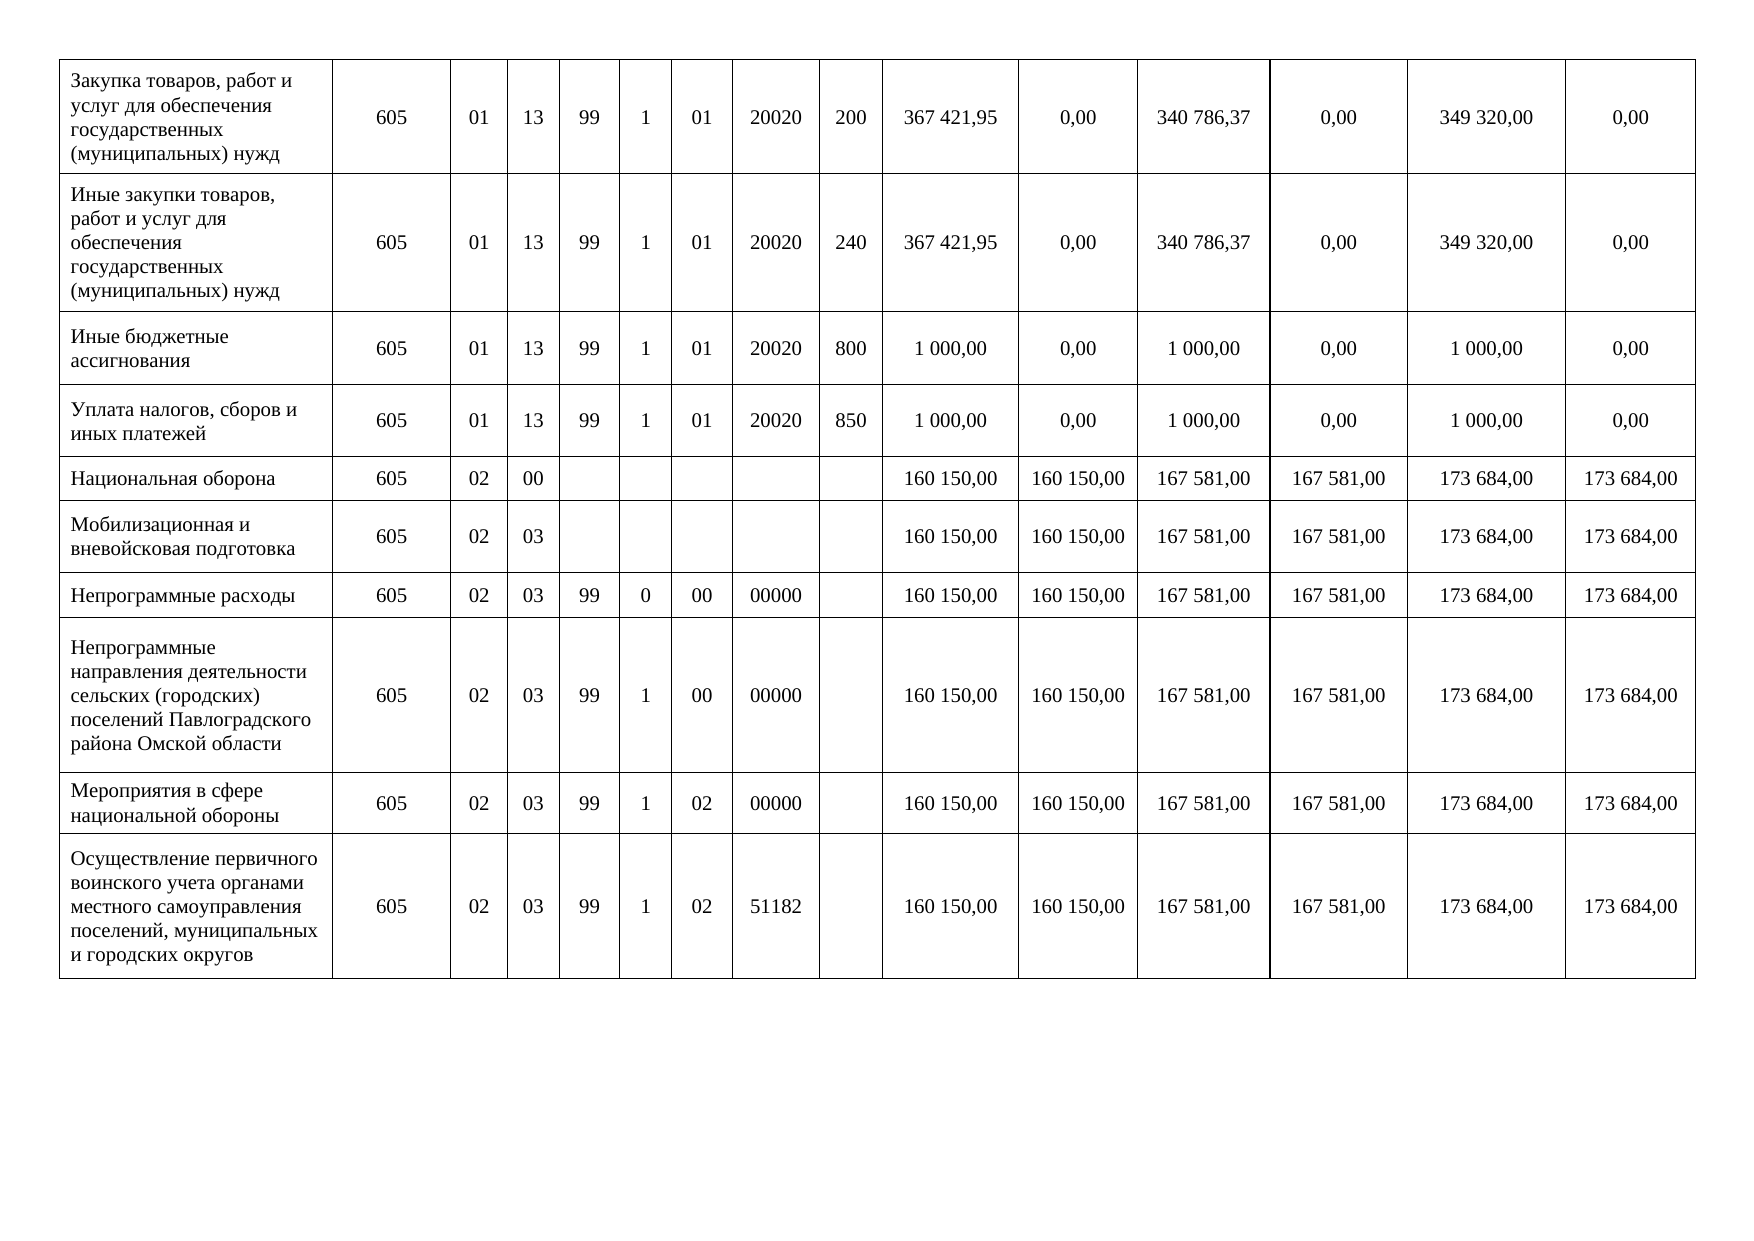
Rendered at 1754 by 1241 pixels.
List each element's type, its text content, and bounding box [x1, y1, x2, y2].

table_cell 167 581,00 [1271, 834, 1407, 978]
table_cell 160 150,00 [1019, 773, 1137, 832]
table_cell 0,00 [1271, 385, 1407, 456]
table_cell 02 [451, 618, 507, 772]
table_cell 240 [820, 174, 882, 311]
table_cell 02 [672, 773, 732, 832]
table_cell 340 786,37 [1138, 174, 1269, 311]
table_cell 1 000,00 [1138, 312, 1269, 384]
table_cell [820, 773, 882, 832]
table_cell 173 684,00 [1408, 501, 1565, 572]
table_cell 167 581,00 [1138, 573, 1269, 617]
table_cell 173 684,00 [1408, 457, 1565, 500]
table_cell 0,00 [1566, 385, 1695, 456]
table_cell 605 [333, 174, 450, 311]
table_cell 02 [451, 773, 507, 832]
table_cell Уплата налогов, сборов и иных платежей [60, 385, 332, 456]
table_cell [733, 501, 819, 572]
table_cell 605 [333, 60, 450, 173]
table_cell 00000 [733, 773, 819, 832]
table_cell [620, 501, 671, 572]
table_cell [733, 457, 819, 500]
table_cell 160 150,00 [883, 573, 1018, 617]
table_cell 173 684,00 [1566, 573, 1695, 617]
table_cell [820, 834, 882, 978]
table_cell 20020 [733, 385, 819, 456]
table_cell [620, 457, 671, 500]
table_cell 01 [451, 312, 507, 384]
table_cell 850 [820, 385, 882, 456]
table_cell 1 [620, 385, 671, 456]
table_cell 00 [672, 573, 732, 617]
table_cell Непрограммные расходы [60, 573, 332, 617]
table_cell 167 581,00 [1271, 773, 1407, 832]
table_cell 0,00 [1019, 60, 1137, 173]
table_cell Иные бюджетные ассигнования [60, 312, 332, 384]
table_cell 167 581,00 [1138, 501, 1269, 572]
table_cell 160 150,00 [1019, 618, 1137, 772]
table_cell Мероприятия в сфере национальной обороны [60, 773, 332, 832]
table_cell 0,00 [1019, 385, 1137, 456]
table_cell 1 000,00 [1138, 385, 1269, 456]
table_cell 200 [820, 60, 882, 173]
table_cell 0,00 [1271, 174, 1407, 311]
table_cell 01 [672, 312, 732, 384]
table_cell [820, 457, 882, 500]
table_cell Мобилизационная и вневойсковая подготовка [60, 501, 332, 572]
table_cell 01 [451, 60, 507, 173]
table_cell 605 [333, 573, 450, 617]
table_cell 99 [560, 312, 619, 384]
table_cell 160 150,00 [883, 618, 1018, 772]
table_cell 01 [451, 385, 507, 456]
table_cell 173 684,00 [1566, 457, 1695, 500]
table_cell 800 [820, 312, 882, 384]
table_cell 02 [451, 501, 507, 572]
table_cell 51182 [733, 834, 819, 978]
table_cell [672, 457, 732, 500]
table_cell 03 [508, 573, 559, 617]
table_cell 99 [560, 174, 619, 311]
table_cell 605 [333, 501, 450, 572]
table_cell 01 [451, 174, 507, 311]
table_cell 367 421,95 [883, 174, 1018, 311]
table_cell 02 [451, 573, 507, 617]
table_cell 00000 [733, 618, 819, 772]
table_cell Непрограммные направления деятельности сельских (городских) поселений Павлоградского района Омской области [60, 618, 332, 772]
table_cell [820, 501, 882, 572]
table_cell 173 684,00 [1566, 618, 1695, 772]
table_cell 99 [560, 573, 619, 617]
table_cell 167 581,00 [1271, 457, 1407, 500]
table_cell 367 421,95 [883, 60, 1018, 173]
table_cell [820, 618, 882, 772]
table_cell 173 684,00 [1408, 618, 1565, 772]
table_cell 00 [508, 457, 559, 500]
table_cell 0,00 [1566, 312, 1695, 384]
table_cell 173 684,00 [1408, 773, 1565, 832]
table_cell 167 581,00 [1138, 834, 1269, 978]
table_cell Закупка товаров, работ и услуг для обеспечения государственных (муниципальных) нужд [60, 60, 332, 173]
table_cell 03 [508, 773, 559, 832]
table_cell 340 786,37 [1138, 60, 1269, 173]
table_cell 1 [620, 773, 671, 832]
table_cell Осуществление первичного воинского учета органами местного самоуправления поселений, муниципальных и городских округов [60, 834, 332, 978]
table_cell 03 [508, 618, 559, 772]
table_cell 02 [451, 457, 507, 500]
table_cell 99 [560, 618, 619, 772]
table_cell [672, 501, 732, 572]
table_cell 167 581,00 [1138, 773, 1269, 832]
table_cell 02 [451, 834, 507, 978]
table_cell 173 684,00 [1566, 501, 1695, 572]
table_cell 605 [333, 773, 450, 832]
table_cell [560, 501, 619, 572]
table_cell 1 [620, 834, 671, 978]
table_cell 349 320,00 [1408, 174, 1565, 311]
table_cell 160 150,00 [1019, 834, 1137, 978]
table_cell 167 581,00 [1271, 573, 1407, 617]
table_cell [560, 457, 619, 500]
table_cell 13 [508, 60, 559, 173]
table_cell 1 [620, 618, 671, 772]
table_cell 00000 [733, 573, 819, 617]
table_cell 160 150,00 [1019, 501, 1137, 572]
table_cell 99 [560, 60, 619, 173]
table_cell 173 684,00 [1408, 573, 1565, 617]
table_cell 173 684,00 [1566, 834, 1695, 978]
table_cell 20020 [733, 60, 819, 173]
table_cell 605 [333, 312, 450, 384]
table_cell 160 150,00 [1019, 573, 1137, 617]
table_cell 0,00 [1019, 174, 1137, 311]
table_cell 349 320,00 [1408, 60, 1565, 173]
table_cell 01 [672, 174, 732, 311]
table_cell 605 [333, 385, 450, 456]
table_cell 1 [620, 312, 671, 384]
table_cell 1 000,00 [1408, 385, 1565, 456]
table_cell 99 [560, 834, 619, 978]
table_cell 160 150,00 [1019, 457, 1137, 500]
table_cell 0,00 [1271, 60, 1407, 173]
table_cell 13 [508, 385, 559, 456]
table_cell 0,00 [1566, 60, 1695, 173]
table_cell 20020 [733, 312, 819, 384]
table_cell 0 [620, 573, 671, 617]
table_cell 167 581,00 [1138, 457, 1269, 500]
table_cell [820, 573, 882, 617]
table_cell 0,00 [1566, 174, 1695, 311]
table_cell 99 [560, 773, 619, 832]
table_cell 03 [508, 501, 559, 572]
table_cell 167 581,00 [1271, 501, 1407, 572]
table_cell 160 150,00 [883, 773, 1018, 832]
table_cell 1 [620, 60, 671, 173]
table_cell 1 000,00 [883, 385, 1018, 456]
table_cell 167 581,00 [1138, 618, 1269, 772]
table_cell 160 150,00 [883, 834, 1018, 978]
table_cell 605 [333, 618, 450, 772]
table_cell 99 [560, 385, 619, 456]
table_cell 173 684,00 [1408, 834, 1565, 978]
table_cell 173 684,00 [1566, 773, 1695, 832]
table_cell 03 [508, 834, 559, 978]
table_cell 160 150,00 [883, 457, 1018, 500]
table_cell 0,00 [1271, 312, 1407, 384]
table_cell 1 [620, 174, 671, 311]
table_cell 167 581,00 [1271, 618, 1407, 772]
table_cell 20020 [733, 174, 819, 311]
table_cell 02 [672, 834, 732, 978]
table_cell 13 [508, 312, 559, 384]
table_cell Иные закупки товаров, работ и услуг для обеспечения государственных (муниципальных) нужд [60, 174, 332, 311]
table_cell 1 000,00 [1408, 312, 1565, 384]
table_cell 00 [672, 618, 732, 772]
table_cell 01 [672, 385, 732, 456]
table_cell 13 [508, 174, 559, 311]
table_cell 160 150,00 [883, 501, 1018, 572]
table_cell 1 000,00 [883, 312, 1018, 384]
table_cell 605 [333, 457, 450, 500]
table_cell Национальная оборона [60, 457, 332, 500]
table_cell 0,00 [1019, 312, 1137, 384]
table_cell 605 [333, 834, 450, 978]
table_cell 01 [672, 60, 732, 173]
